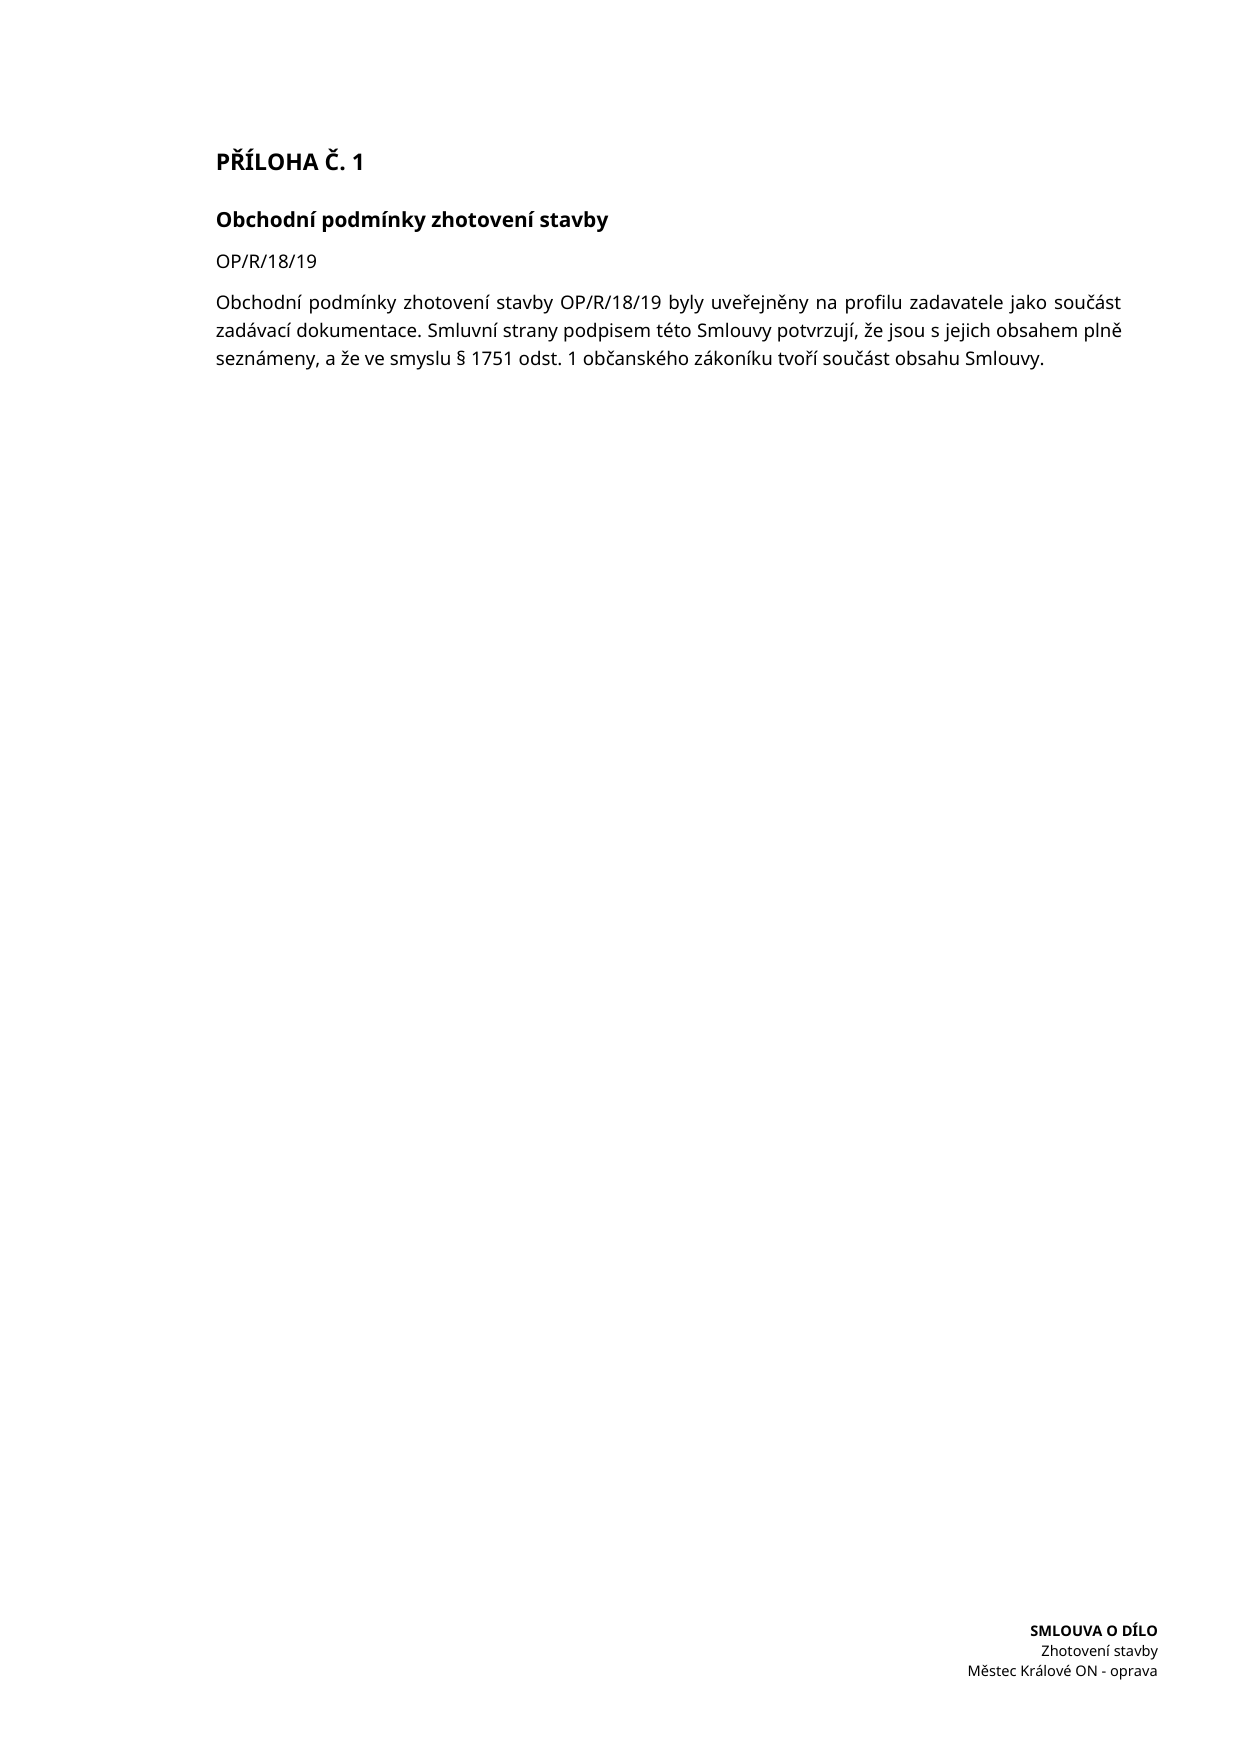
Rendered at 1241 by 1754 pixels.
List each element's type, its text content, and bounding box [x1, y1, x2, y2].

text Obchodní podmínky zhotovení stavby [216, 205, 1122, 233]
text OP/R/18/19 [216, 249, 1122, 274]
text Obchodní podmínky zhotovení stavby OP/R/18/19 byly uveřejněny na profilu zadavatele jako součást zadávací dokumentace. Smluvní strany podpisem této Smlouvy potvrzují, že jsou s jejich obsahem plně seznámeny, a že ve smyslu § 1751 odst. 1 občanského zákoníku tvoří součást obsahu Smlouvy. [216, 289, 1122, 371]
text Příloha č. 1 [216, 146, 1122, 177]
